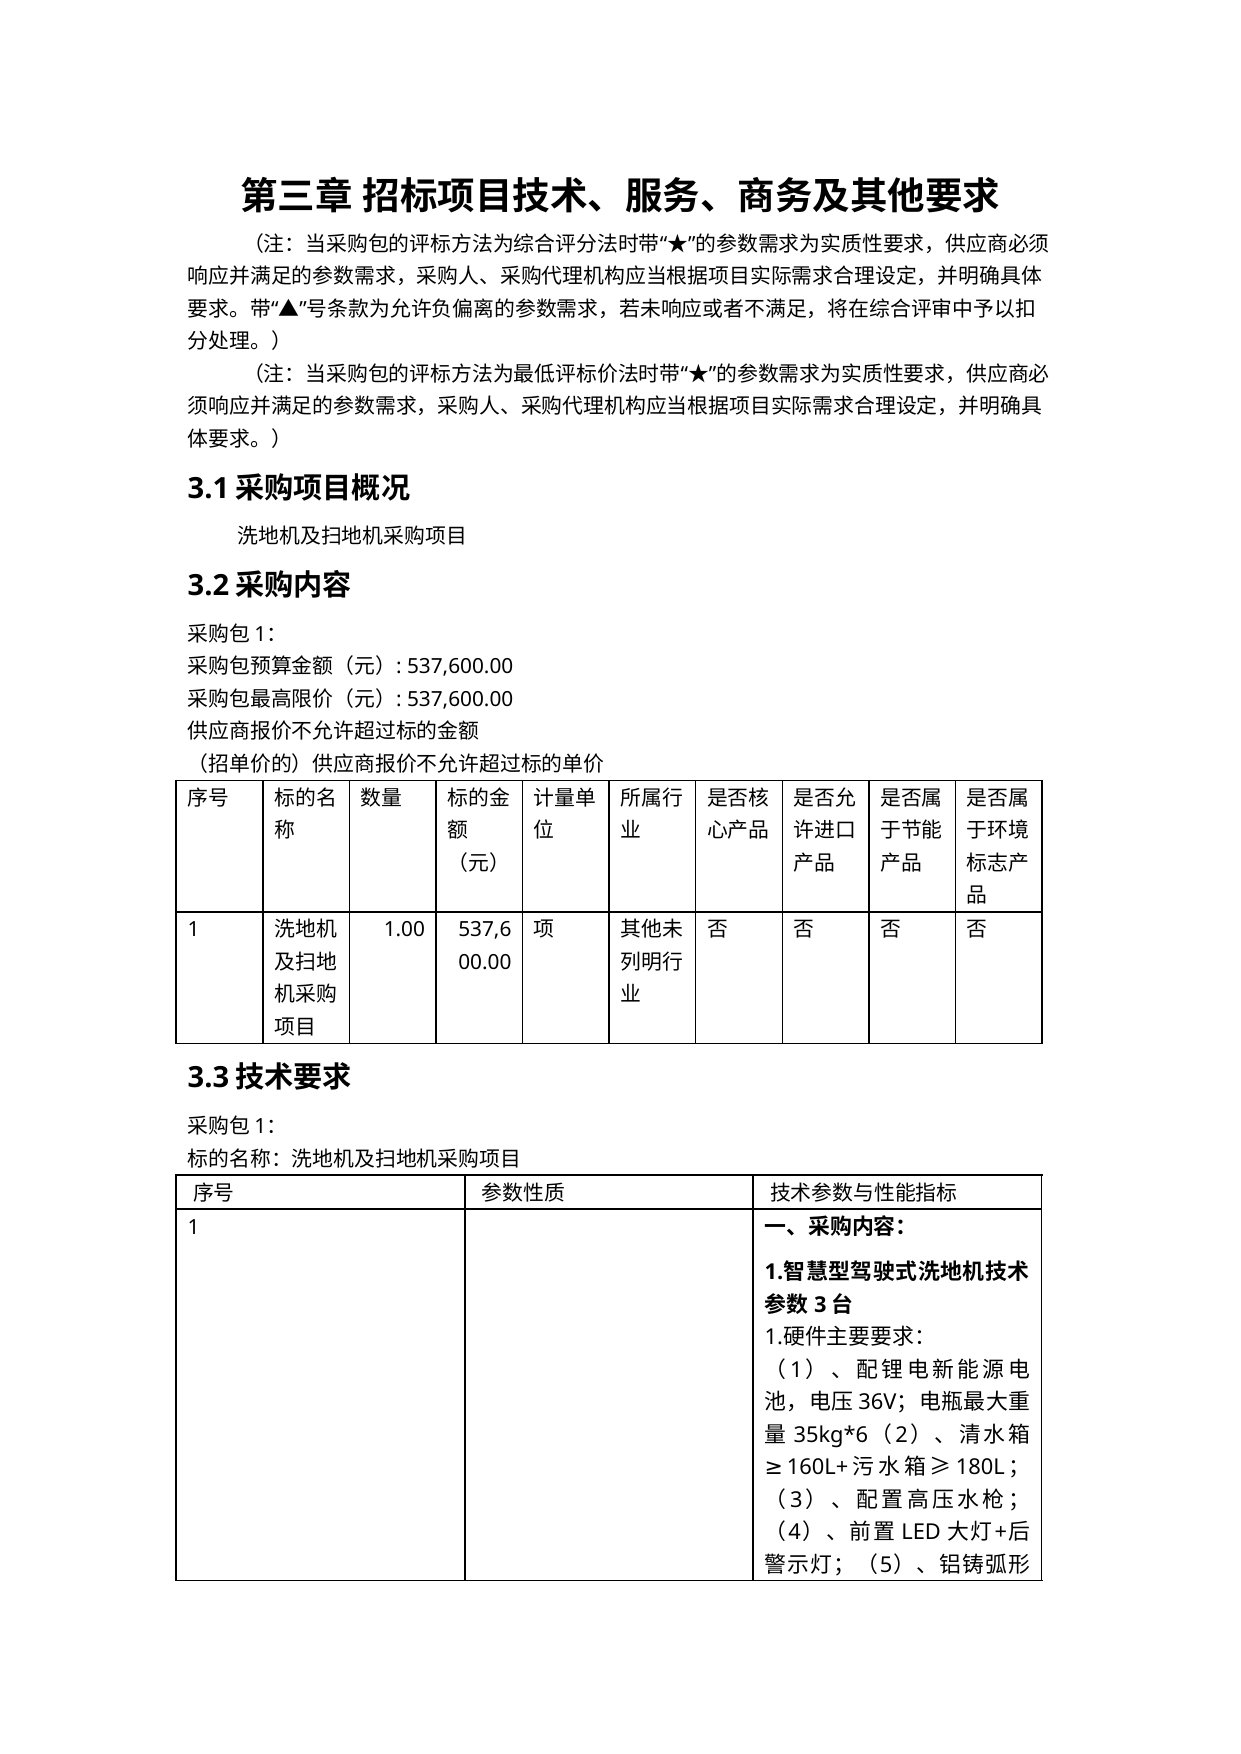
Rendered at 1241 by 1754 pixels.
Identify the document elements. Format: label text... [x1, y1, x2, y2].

text 3.3技术要求 [187, 1044, 1053, 1109]
text 采购包预算金额（元）: 537,600.00 [187, 649, 1053, 682]
table_cell [466, 1210, 752, 1580]
text （招单价的）供应商报价不允许超过标的单价 [187, 747, 1053, 779]
table_header 技术参数与性能指标 [754, 1176, 1041, 1208]
table_header 所属行业 [610, 781, 695, 911]
text 洗地机及扫地机采购项目 [187, 519, 1053, 552]
table_header 是否属于环境标志产品 [956, 781, 1041, 911]
table_cell 项 [523, 913, 608, 1043]
table_header 序号 [177, 781, 262, 911]
text 标的名称：洗地机及扫地机采购项目 [187, 1142, 1053, 1174]
table_cell 537,600.00 [437, 913, 522, 1043]
text 3.2采购内容 [187, 552, 1053, 617]
table_cell 1.00 [350, 913, 435, 1043]
table_cell 否 [870, 913, 955, 1043]
table_cell 否 [696, 913, 782, 1043]
table_header 标的金额 （元） [437, 781, 522, 911]
text 第三章 招标项目技术、服务、商务及其他要求 [187, 162, 1053, 227]
table_cell 否 [783, 913, 868, 1043]
table_header 数量 [350, 781, 435, 911]
table_header 是否核心产品 [696, 781, 782, 911]
text （注：当采购包的评标方法为综合评分法时带“★”的参数需求为实质性要求，供应商必须响应并满足的参数需求，采购人、采购代理机构应当根据项目实际需求合理设定，并明确具体要求。带“▲”号条款为允许负偏离的参数需求，若未响应或者不满足，将在综合评审中予以扣分处理。） [187, 227, 1053, 357]
table_cell 否 [956, 913, 1041, 1043]
table_cell 1 [177, 1210, 464, 1580]
table_header 计量单位 [523, 781, 608, 911]
table_cell 其他未列明行业 [610, 913, 695, 1043]
text 采购包1： [187, 617, 1053, 649]
text 采购包1： [187, 1109, 1053, 1142]
table_cell 洗地机及扫地机采购项目 [264, 913, 349, 1043]
text 供应商报价不允许超过标的金额 [187, 714, 1053, 747]
table_header 是否属于节能产品 [870, 781, 955, 911]
table_header 序号 [177, 1176, 464, 1208]
text 采购包最高限价（元）: 537,600.00 [187, 682, 1053, 714]
table_header 是否允许进口产品 [783, 781, 868, 911]
text 3.1采购项目概况 [187, 454, 1053, 519]
table_header 标的名称 [264, 781, 349, 911]
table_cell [754, 1210, 1041, 1580]
table_cell 1 [177, 913, 262, 1043]
table_header 参数性质 [466, 1176, 752, 1208]
text （注：当采购包的评标方法为最低评标价法时带“★”的参数需求为实质性要求，供应商必须响应并满足的参数需求，采购人、采购代理机构应当根据项目实际需求合理设定，并明确具体要求。） [187, 357, 1053, 454]
